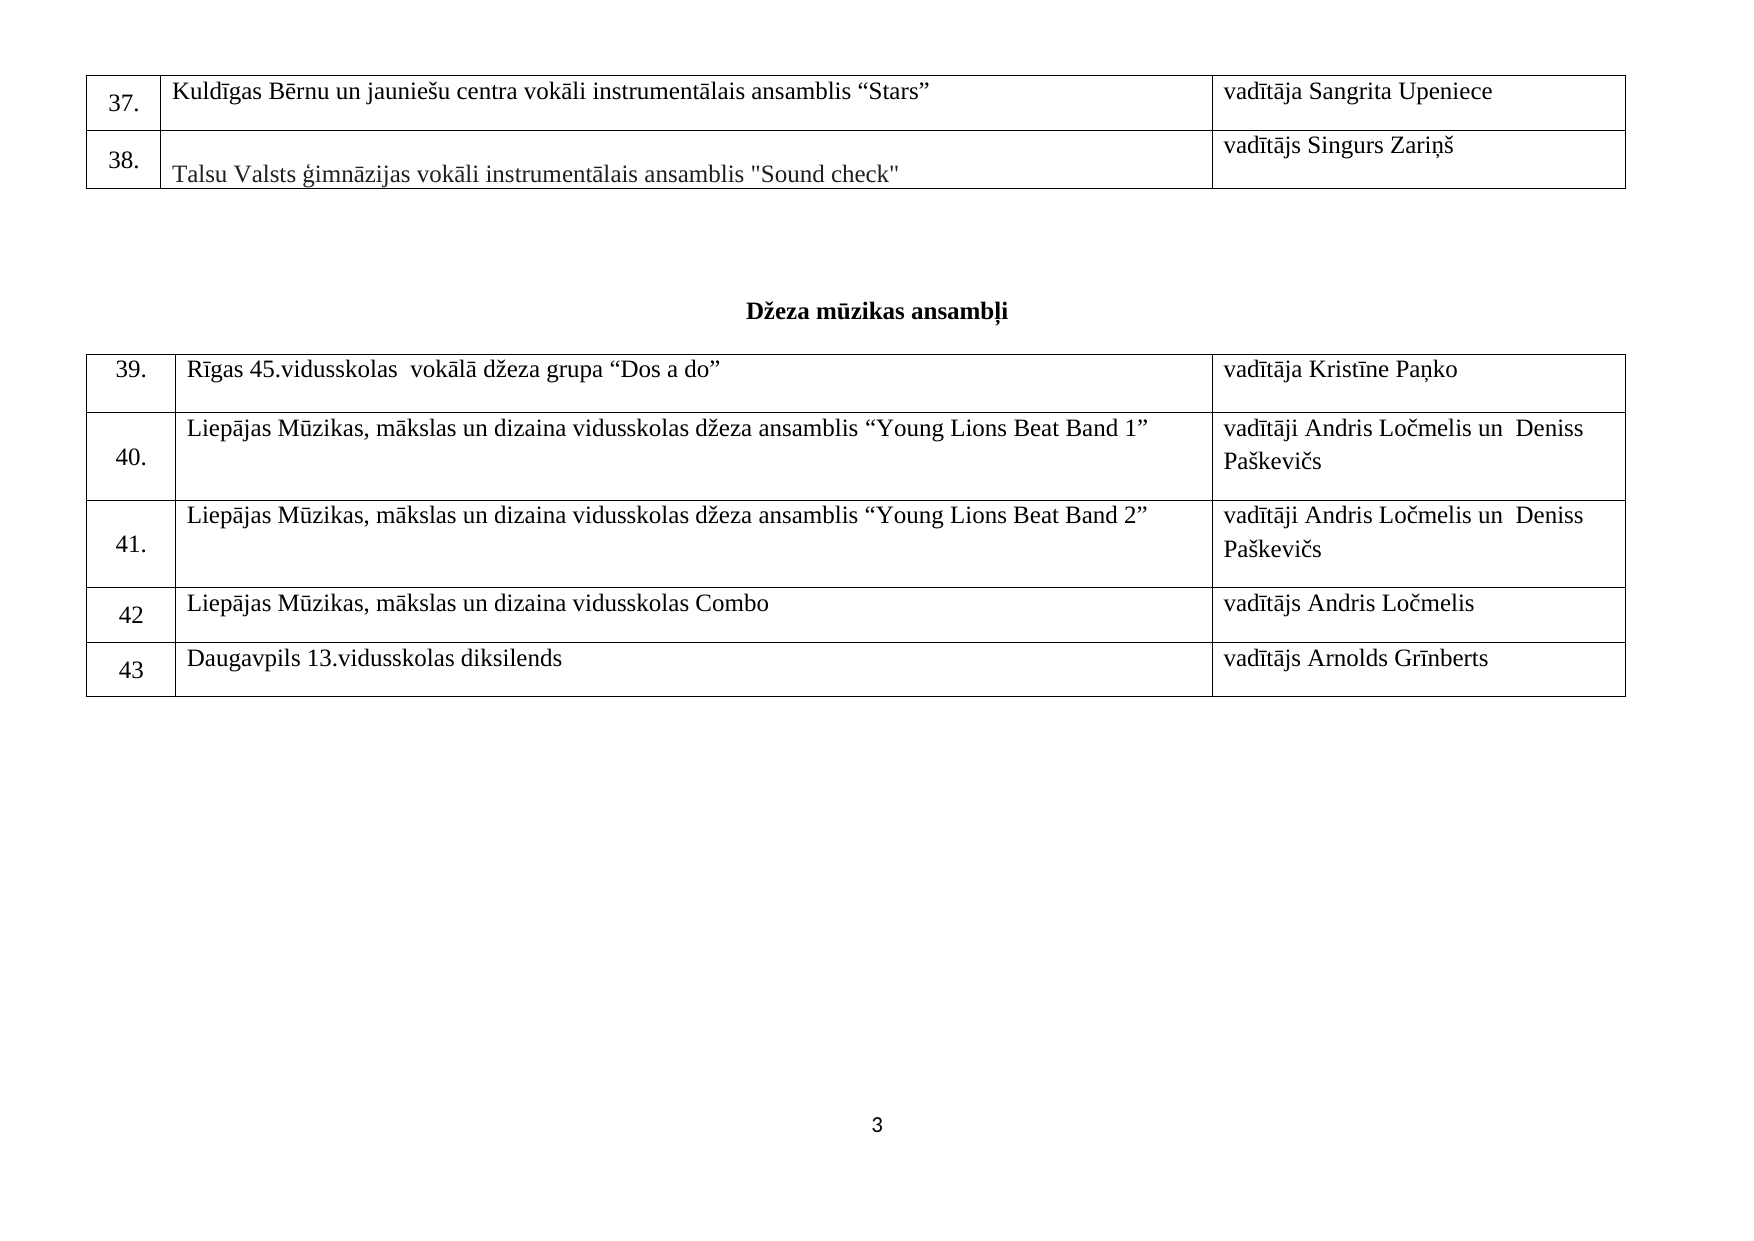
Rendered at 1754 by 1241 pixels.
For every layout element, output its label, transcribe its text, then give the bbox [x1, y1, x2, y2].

table_header 39. [87, 355, 175, 412]
table_cell 40. [87, 413, 175, 499]
table_cell 43 [87, 643, 175, 696]
table_cell Liepājas Mūzikas, mākslas un dizaina vidusskolas Combo [176, 588, 1212, 642]
table_cell vadītājs Andris Ločmelis [1213, 588, 1625, 642]
table_cell 38. [87, 131, 160, 188]
table_cell Liepājas Mūzikas, mākslas un dizaina vidusskolas džeza ansamblis “Young Lions Beat Band 2” [176, 501, 1212, 587]
text Džeza mūzikas ansambļi [75, 296, 1679, 325]
table_cell Daugavpils 13.vidusskolas diksilends [176, 643, 1212, 696]
table_cell vadītāja Sangrita Upeniece [1213, 76, 1625, 129]
table_cell vadītājs Arnolds Grīnberts [1213, 643, 1625, 696]
table_cell Liepājas Mūzikas, mākslas un dizaina vidusskolas džeza ansamblis “Young Lions Beat Band 1” [176, 413, 1212, 499]
table_header Rīgas 45.vidusskolas vokālā džeza grupa “Dos a do” [176, 355, 1212, 412]
table_cell vadītāji Andris Ločmelis un Deniss Paškevičs [1213, 413, 1625, 499]
table_cell vadītājs Singurs Zariņš [1213, 131, 1625, 188]
table_cell 42 [87, 588, 175, 642]
table_cell Kuldīgas Bērnu un jauniešu centra vokāli instrumentālais ansamblis “Stars” [161, 76, 1212, 129]
table_cell 41. [87, 501, 175, 587]
table_cell 37. [87, 76, 160, 129]
table_cell Talsu Valsts ģimnāzijas vokāli instrumentālais ansamblis "Sound check" [161, 131, 1212, 188]
table_cell vadītāji Andris Ločmelis un Deniss Paškevičs [1213, 501, 1625, 587]
table_header vadītāja Kristīne Paņko [1213, 355, 1625, 412]
